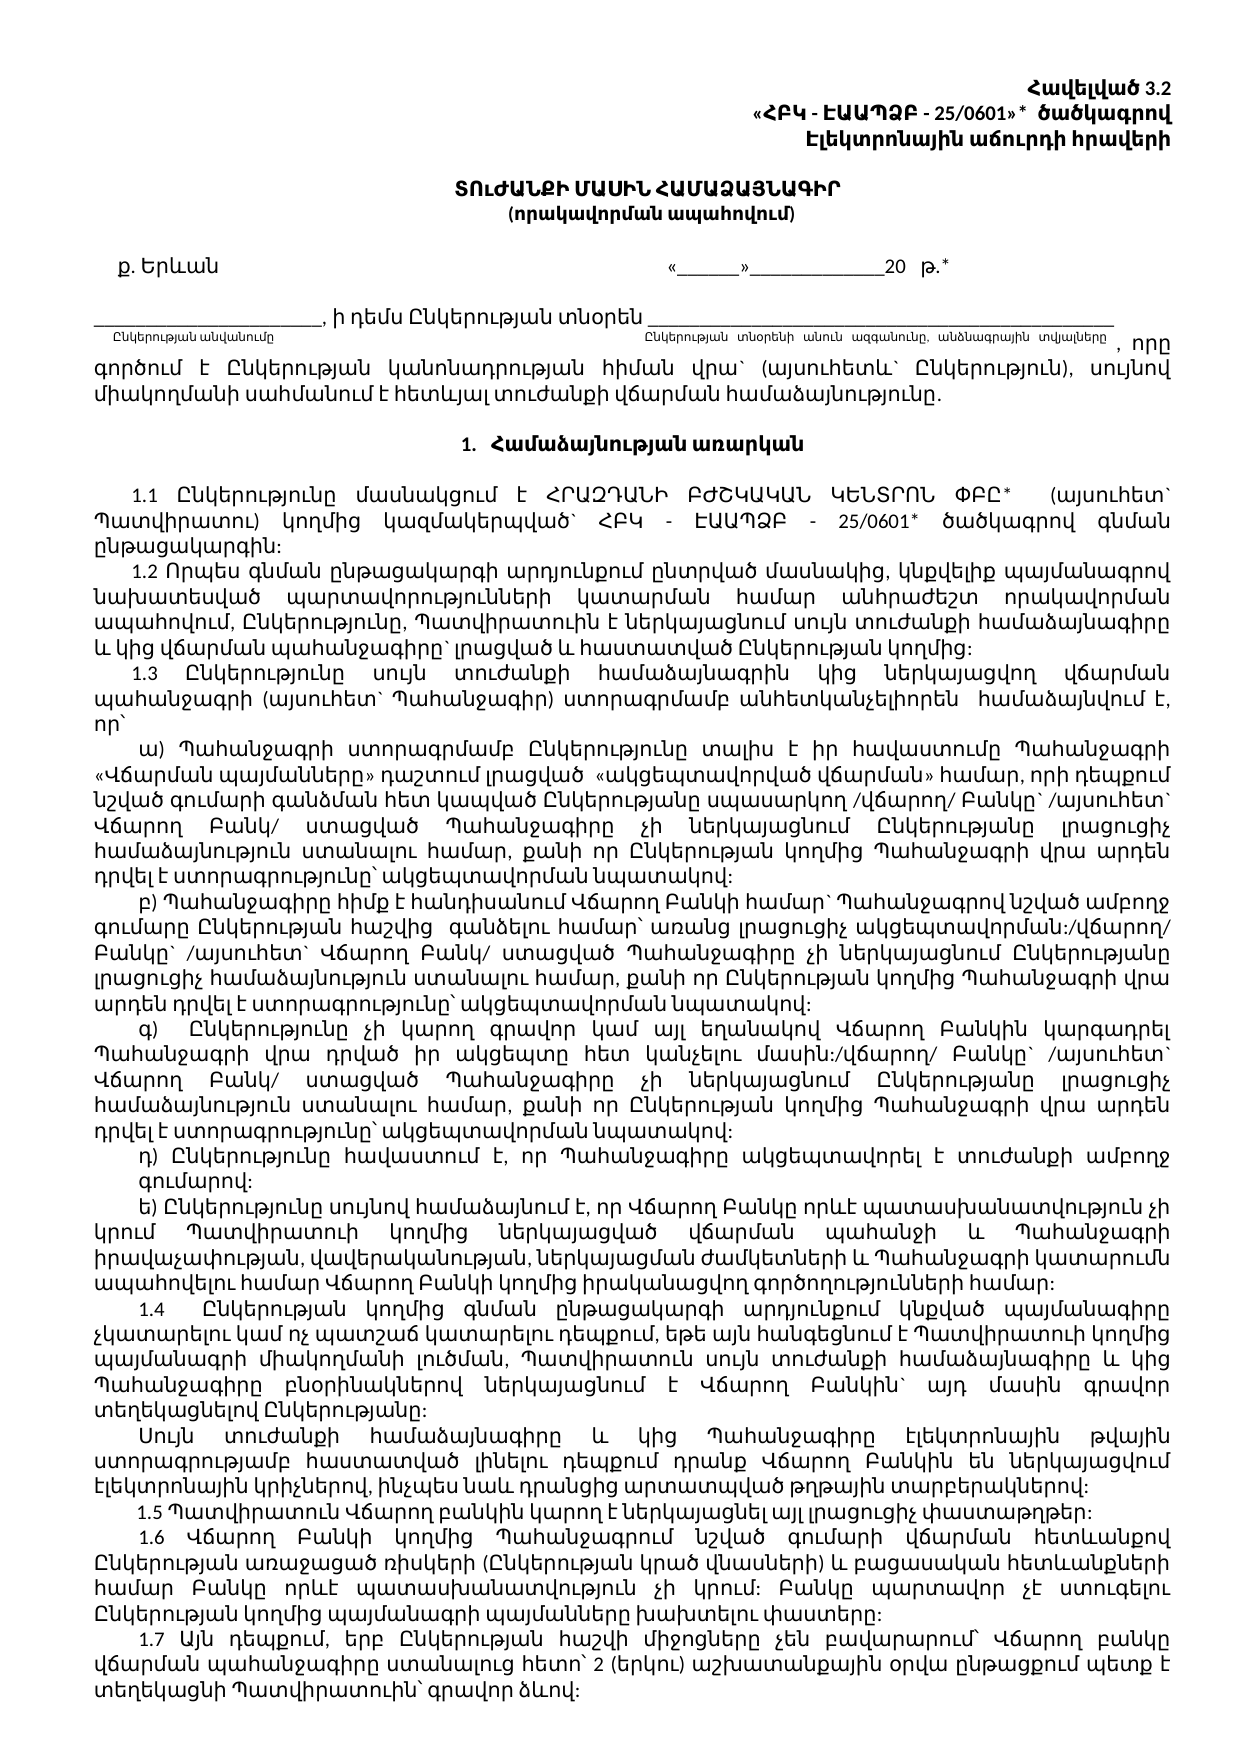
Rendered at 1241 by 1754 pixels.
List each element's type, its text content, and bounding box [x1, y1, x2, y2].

text (որակավորման ապահովում) [94, 202, 1171, 225]
text 1.4 Ընկերության կողմից գնման ընթացակարգի արդյունքում կնքված պայմանագիրը չկատարելու կամ ոչ պատշաճ կատարելու դեպքում, եթե այն հանգեցնում է Պատվիրատուի կողմից պայմանագրի միակողմանի լուծման, Պատվիրատուն սույն տուժանքի համաձայնագիրը և կից Պահանջագիրը բնօրինակներով ներկայացնում է Վճարող Բանկին` այդ մասին գրավոր տեղեկացնելով Ընկերությանը: [94, 1296, 1171, 1423]
text Էլեկտրոնային աճուրդի հրավերի [94, 126, 1171, 151]
text 1.1 Ընկերությունը մասնակցում է ՀՐԱԶԴԱՆԻ ԲԺՇԿԱԿԱՆ ԿԵՆՏՐՈՆ ՓԲԸ* (այսուհետ` Պատվիրատու) կողմից կազմակերպված` ՀԲԿ - ԷԱԱՊՁԲ - 25/0601* ծածկագրով գնման ընթացակարգին: [94, 482, 1171, 559]
text «ՀԲԿ - ԷԱԱՊՁԲ - 25/0601»* ծածկագրով [94, 100, 1171, 126]
text 1.3 Ընկերությունը սույն տուժանքի համաձայնագրին կից ներկայացվող վճարման պահանջագրի (այսուհետ` Պահանջագիր) ստորագրմամբ անհետկանչելիորեն համաձայնվում է, որ՝ [94, 660, 1171, 737]
text ՏՈւԺԱՆՔԻ ՄԱՍԻՆ ՀԱՄԱՁԱՅՆԱԳԻՐ [94, 177, 1171, 202]
text ք. Երևան «______»_____________20 թ.* [94, 254, 1171, 279]
text Սույն տուժանքի համաձայնագիրը և կից Պահանջագիրը էլեկտրոնային թվային ստորագրությամբ հաստատված լինելու դեպքում դրանք Վճարող Բանկին են ներկայացվում էլեկտրոնային կրիչներով, ինչպես նաև դրանցից արտատպված թղթային տարբերակներով: [94, 1423, 1171, 1499]
text 1. Համաձայնության առարկան [94, 432, 1171, 457]
text 1.7 Այն դեպքում, երբ Ընկերության հաշվի միջոցները չեն բավարարում՝ Վճարող բանկը վճարման պահանջագիրը ստանալուց հետո՝ 2 (երկու) աշխատանքային օրվա ընթացքում պետք է տեղեկացնի Պատվիրատուին՝ գրավոր ձևով: [94, 1626, 1171, 1702]
text ե) Ընկերությունը սույնով համաձայնում է, որ Վճարող Բանկը որևէ պատասխանատվություն չի կրում Պատվիրատուի կողմից ներկայացված վճարման պահանջի և Պահանջագրի իրավաչափության, վավերականության, ներկայացման ժամկետների և Պահանջագրի կատարումն ապահովելու համար Վճարող Բանկի կողմից իրականացվող գործողությունների համար: [94, 1194, 1171, 1296]
text ______________________, ի դեմս Ընկերության տնօրեն _____________________________________________ [94, 304, 1171, 330]
text Հավելված 3.2 [94, 75, 1171, 100]
text 1.5 Պատվիրատուն Վճարող բանկին կարող է ներկայացնել այլ լրացուցիչ փաստաթղթեր: [94, 1499, 1171, 1524]
text ա) Պահանջագրի ստորագրմամբ Ընկերությունը տալիս է իր հավաստումը Պահանջագրի «Վճարման պայմանները» դաշտում լրացված «ակցեպտավորված վճարման» համար, որի դեպքում նշված գումարի գանձման հետ կապված Ընկերությանը սպասարկող /վճարող/ Բանկը` /այսուհետ` Վճարող Բանկ/ ստացված Պահանջագիրը չի ներկայացնում Ընկերությանը լրացուցիչ համաձայնություն ստանալու համար, քանի որ Ընկերության կողմից Պահանջագրի վրա արդեն դրվել է ստորագրությունը՝ ակցեպտավորման նպատակով: [94, 737, 1171, 889]
text 1.2 Որպես գնման ընթացակարգի արդյունքում ընտրված մասնակից, կնքվելիք պայմանագրով նախատեսված պարտավորությունների կատարման համար անհրաժեշտ որակավորման ապահովում, Ընկերությունը, Պատվիրատուին է ներկայացնում սույն տուժանքի համաձայնագիրը և կից վճարման պահանջագիրը` լրացված և հաստատված Ընկերության կողմից: [94, 559, 1171, 660]
text գ) Ընկերությունը չի կարող գրավոր կամ այլ եղանակով Վճարող Բանկին կարգադրել Պահանջագրի վրա դրված իր ակցեպտը հետ կանչելու մասին:/վճարող/ Բանկը` /այսուհետ` Վճարող Բանկ/ ստացված Պահանջագիրը չի ներկայացնում Ընկերությանը լրացուցիչ համաձայնություն ստանալու համար, քանի որ Ընկերության կողմից Պահանջագրի վրա արդեն դրվել է ստորագրությունը՝ ակցեպտավորման նպատակով: [94, 1016, 1171, 1143]
text դ) Ընկերությունը հավաստում է, որ Պահանջագիրը ակցեպտավորել է տուժանքի ամբողջ գումարով: [138, 1143, 1171, 1194]
text բ) Պահանջագիրը հիմք է հանդիսանում Վճարող Բանկի համար` Պահանջագրով նշված ամբողջ գումարը Ընկերության հաշվից գանձելու համար՝ առանց լրացուցիչ ակցեպտավորման:/վճարող/ Բանկը` /այսուհետ` Վճարող Բանկ/ ստացված Պահանջագիրը չի ներկայացնում Ընկերությանը լրացուցիչ համաձայնություն ստանալու համար, քանի որ Ընկերության կողմից Պահանջագրի վրա արդեն դրվել է ստորագրությունը՝ ակցեպտավորման նպատակով: [94, 889, 1171, 1016]
text 1.6 Վճարող Բանկի կողմից Պահանջագրում նշված գումարի վճարման հետևանքով Ընկերության առաջացած ռիսկերի (Ընկերության կրած վնասների) և բացասական հետևանքների համար Բանկը որևէ պատասխանատվություն չի կրում: Բանկը պարտավոր չէ ստուգելու Ընկերության կողմից պայմանագրի պայմանները խախտելու փաստերը: [94, 1524, 1171, 1626]
text Ընկերության անվանումը Ընկերության տնօրենի անուն ազգանունը, անձնագրային տվյալները , որը գործում է Ընկերության կանոնադրության հիման վրա` (այսուհետև` Ընկերություն), սույնով միակողմանի սահմանում է հետևյալ տուժանքի վճարման համաձայնությունը. [94, 330, 1171, 406]
